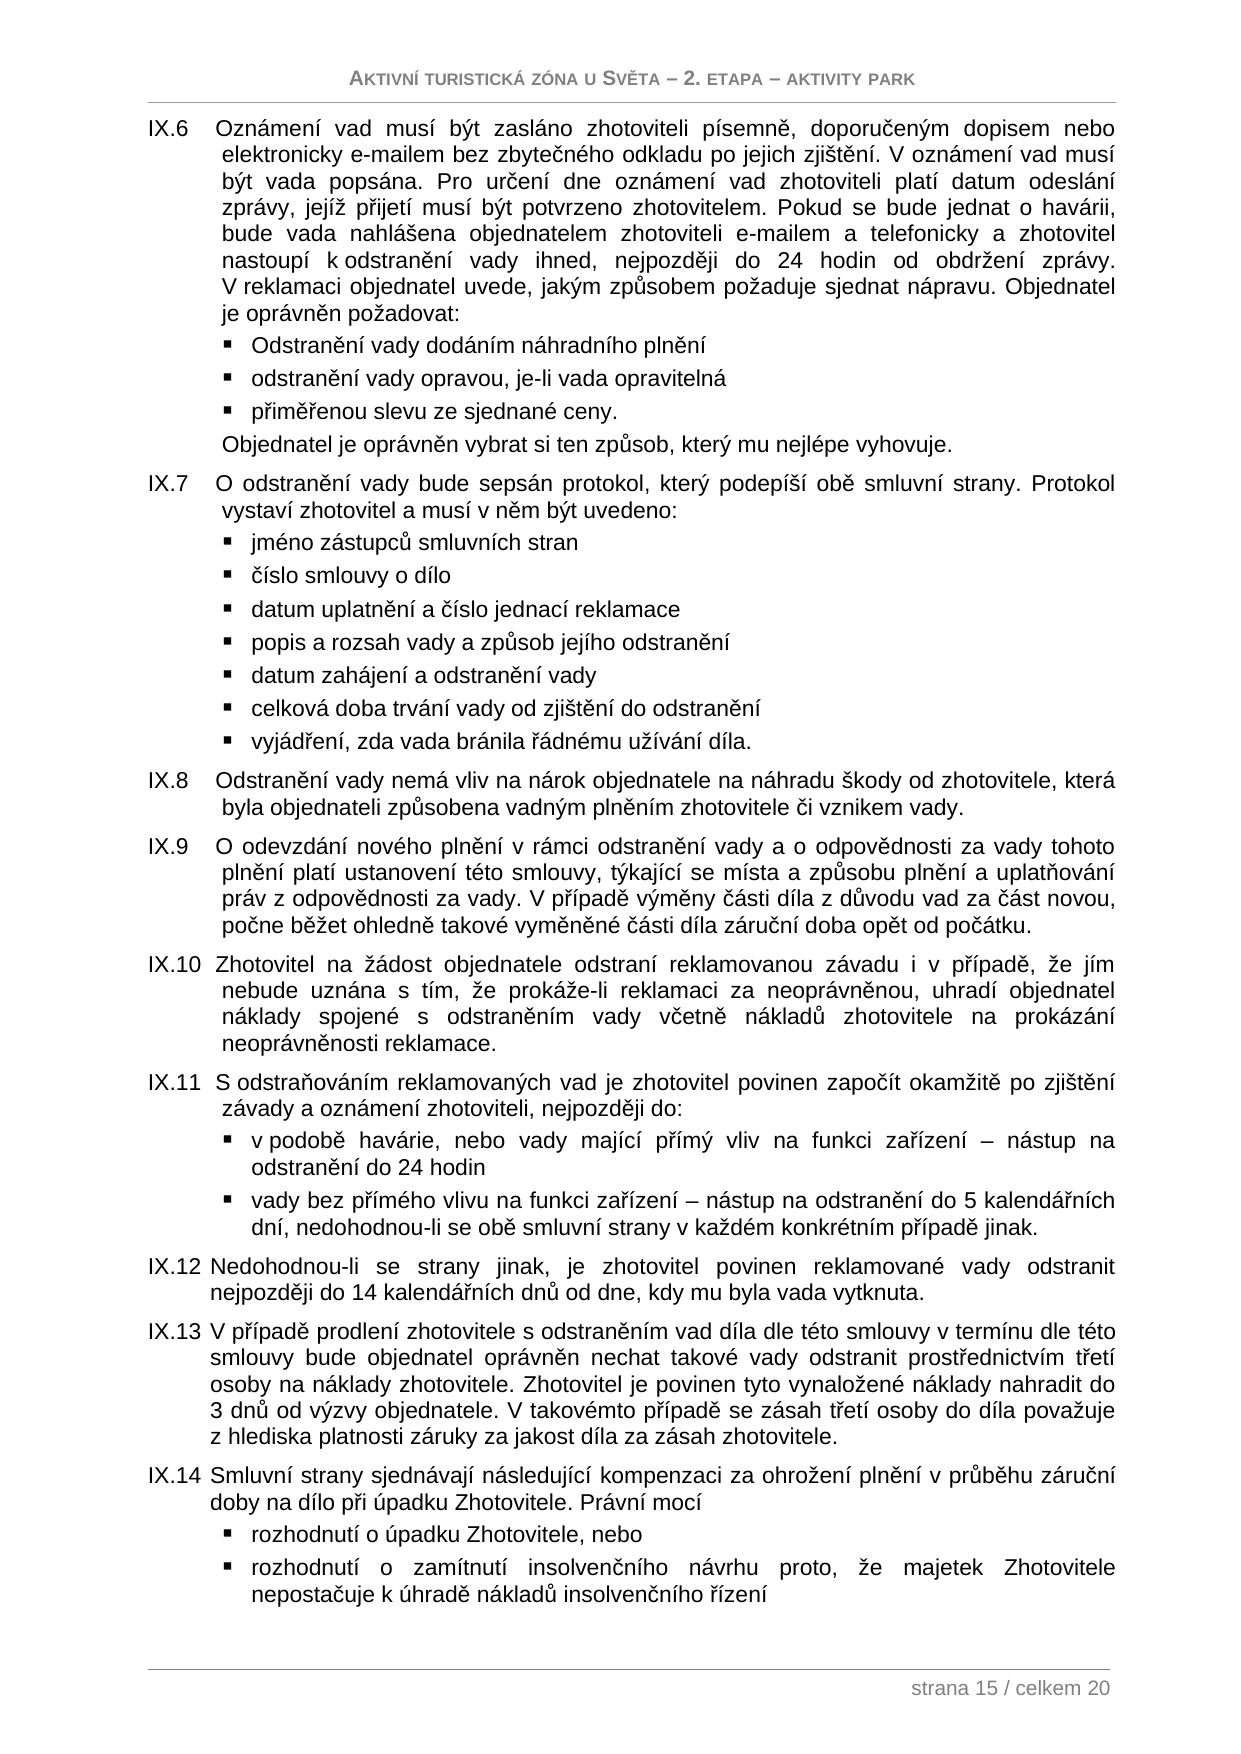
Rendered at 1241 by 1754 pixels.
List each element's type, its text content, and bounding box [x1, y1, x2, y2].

list rozhodnutí o úpadku Zhotovitele, nebo [222, 1521, 1116, 1548]
list Smluvní strany sjednávají následující kompenzaci za ohrožení plnění v průběhu záruční doby na dílo při úpadku Zhotovitele. Právní mocí [148, 1462, 1116, 1515]
list celková doba trvání vady od zjištění do odstranění [222, 695, 1116, 722]
list vady bez přímého vlivu na funkci zařízení – nástup na odstranění do 5 kalendářních dní, nedohodnou-li se obě smluvní strany v každém konkrétním případě jinak. [222, 1187, 1116, 1240]
list odstranění vady opravou, je-li vada opravitelná [222, 365, 1116, 392]
list S odstraňováním reklamovaných vad je zhotovitel povinen započít okamžitě po zjištění závady a oznámení zhotoviteli, nejpozději do: [148, 1068, 1116, 1121]
text Objednatel je oprávněn vybrat si ten způsob, který mu nejlépe vyhovuje. [148, 431, 1116, 458]
list jméno zástupců smluvních stran [222, 529, 1116, 556]
list popis a rozsah vady a způsob jejího odstranění [222, 629, 1116, 656]
list V případě prodlení zhotovitele s odstraněním vad díla dle této smlouvy v termínu dle této smlouvy bude objednatel oprávněn nechat takové vady odstranit prostřednictvím třetí osoby na náklady zhotovitele. Zhotovitel je povinen tyto vynaložené náklady nahradit do 3 dnů od výzvy objednatele. V takovémto případě se zásah třetí osoby do díla považuje z hlediska platnosti záruky za jakost díla za zásah zhotovitele. [148, 1318, 1116, 1449]
list přiměřenou slevu ze sjednané ceny. [222, 398, 1116, 425]
list Odstranění vady nemá vliv na nárok objednatele na náhradu škody od zhotovitele, která byla objednateli způsobena vadným plněním zhotovitele či vznikem vady. [148, 767, 1116, 820]
list datum zahájení a odstranění vady [222, 662, 1116, 689]
list O odevzdání nového plnění v rámci odstranění vady a o odpovědnosti za vady tohoto plnění platí ustanovení této smlouvy, týkající se místa a způsobu plnění a uplatňování práv z odpovědnosti za vady. V případě výměny části díla z důvodu vad za část novou, počne běžet ohledně takové vyměněné části díla záruční doba opět od počátku. [148, 833, 1116, 938]
list Oznámení vad musí být zasláno zhotoviteli písemně, doporučeným dopisem nebo elektronicky e-mailem bez zbytečného odkladu po jejich zjištění. V oznámení vad musí být vada popsána. Pro určení dne oznámení vad zhotoviteli platí datum odeslání zprávy, jejíž přijetí musí být potvrzeno zhotovitelem. Pokud se bude jednat o havárii, bude vada nahlášena objednatelem zhotoviteli e-mailem a telefonicky a zhotovitel nastoupí k odstranění vady ihned, nejpozději do 24 hodin od obdržení zprávy. V reklamaci objednatel uvede, jakým způsobem požaduje sjednat nápravu. Objednatel je oprávněn požadovat: [148, 115, 1116, 326]
list O odstranění vady bude sepsán protokol, který podepíší obě smluvní strany. Protokol vystaví zhotovitel a musí v něm být uvedeno: [148, 470, 1116, 523]
list Odstranění vady dodáním náhradního plnění [222, 332, 1116, 359]
list vyjádření, zda vada bránila řádnému užívání díla. [222, 728, 1116, 755]
list rozhodnutí o zamítnutí insolvenčního návrhu proto, že majetek Zhotovitele nepostačuje k úhradě nákladů insolvenčního řízení [222, 1554, 1116, 1607]
list datum uplatnění a číslo jednací reklamace [222, 596, 1116, 622]
list číslo smlouvy o dílo [222, 562, 1116, 589]
list v podobě havárie, nebo vady mající přímý vliv na funkci zařízení – nástup na odstranění do 24 hodin [222, 1127, 1116, 1181]
list Nedohodnou-li se strany jinak, je zhotovitel povinen reklamované vady odstranit nejpozději do 14 kalendářních dnů od dne, kdy mu byla vada vytknuta. [148, 1253, 1116, 1305]
list Zhotovitel na žádost objednatele odstraní reklamovanou závadu i v případě, že jím nebude uznána s tím, že prokáže-li reklamaci za neoprávněnou, uhradí objednatel náklady spojené s odstraněním vady včetně nákladů zhotovitele na prokázání neoprávněnosti reklamace. [148, 951, 1116, 1056]
